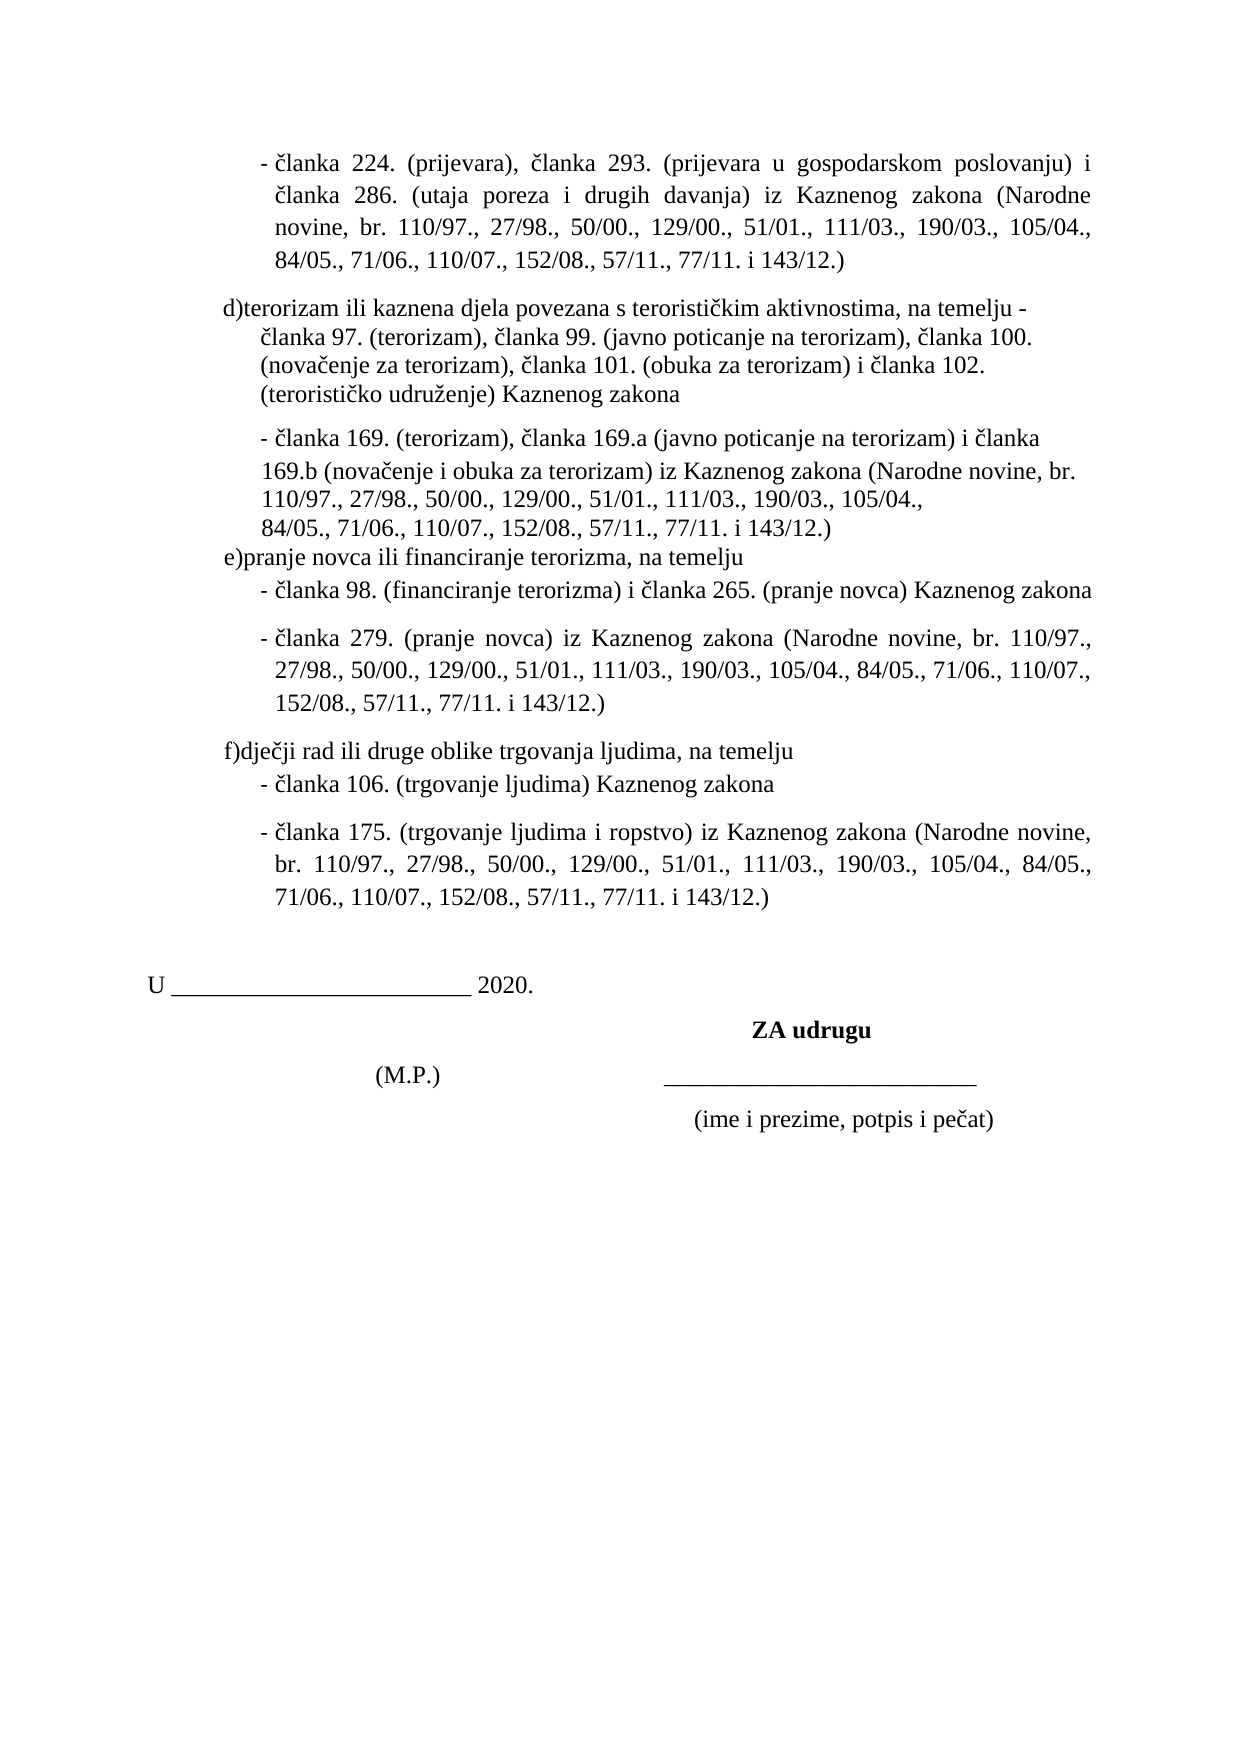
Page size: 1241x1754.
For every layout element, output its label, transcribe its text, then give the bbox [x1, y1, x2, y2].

text f)dječji rad ili druge oblike trgovanja ljudima, na temelju [224, 736, 1084, 765]
text ZA udrugu [147, 1015, 1093, 1044]
list članka 279. (pranje novca) iz Kaznenog zakona (Narodne novine, br. 110/97., 27/98., 50/00., 129/00., 51/01., 111/03., 190/03., 105/04., 84/05., 71/06., 110/07., 152/08., 57/11., 77/11. i 143/12.) [260, 623, 1092, 717]
list članka 224. (prijevara), članka 293. (prijevara u gospodarskom poslovanju) i članka 286. (utaja poreza i drugih davanja) iz Kaznenog zakona (Narodne novine, br. 110/97., 27/98., 50/00., 129/00., 51/01., 111/03., 190/03., 105/04., 84/05., 71/06., 110/07., 152/08., 57/11., 77/11. i 143/12.) [260, 148, 1092, 273]
text e)pranje novca ili financiranje terorizma, na temelju [224, 542, 1084, 571]
text U ________________________ 2020. [147, 970, 627, 999]
list članka 106. (trgovanje ljudima) Kaznenog zakona [260, 769, 1092, 798]
text 169.b (novačenje i obuka za terorizam) iz Kaznenog zakona (Narodne novine, br. 110/97., 27/98., 50/00., 129/00., 51/01., 111/03., 190/03., 105/04., [261, 456, 1093, 513]
text (ime i prezime, potpis i pečat) [694, 1104, 1084, 1133]
text d)terorizam ili kaznena djela povezana s terorističkim aktivnostima, na temelju - članka 97. (terorizam), članka 99. (javno poticanje na terorizam), članka 100. (novačenje za terorizam), članka 101. (obuka za terorizam) i članka 102. (terorističko udruženje) Kaznenog zakona [223, 293, 1092, 408]
list članka 175. (trgovanje ljudima i ropstvo) iz Kaznenog zakona (Narodne novine, br. 110/97., 27/98., 50/00., 129/00., 51/01., 111/03., 190/03., 105/04., 84/05., 71/06., 110/07., 152/08., 57/11., 77/11. i 143/12.) [260, 817, 1092, 911]
text 84/05., 71/06., 110/07., 152/08., 57/11., 77/11. i 143/12.) [261, 513, 1084, 542]
text (M.P.) _________________________ [369, 1061, 1093, 1089]
list članka 98. (financiranje terorizma) i članka 265. (pranje novca) Kaznenog zakona [260, 575, 1092, 603]
list članka 169. (terorizam), članka 169.a (javno poticanje na terorizam) i članka [260, 423, 1092, 452]
